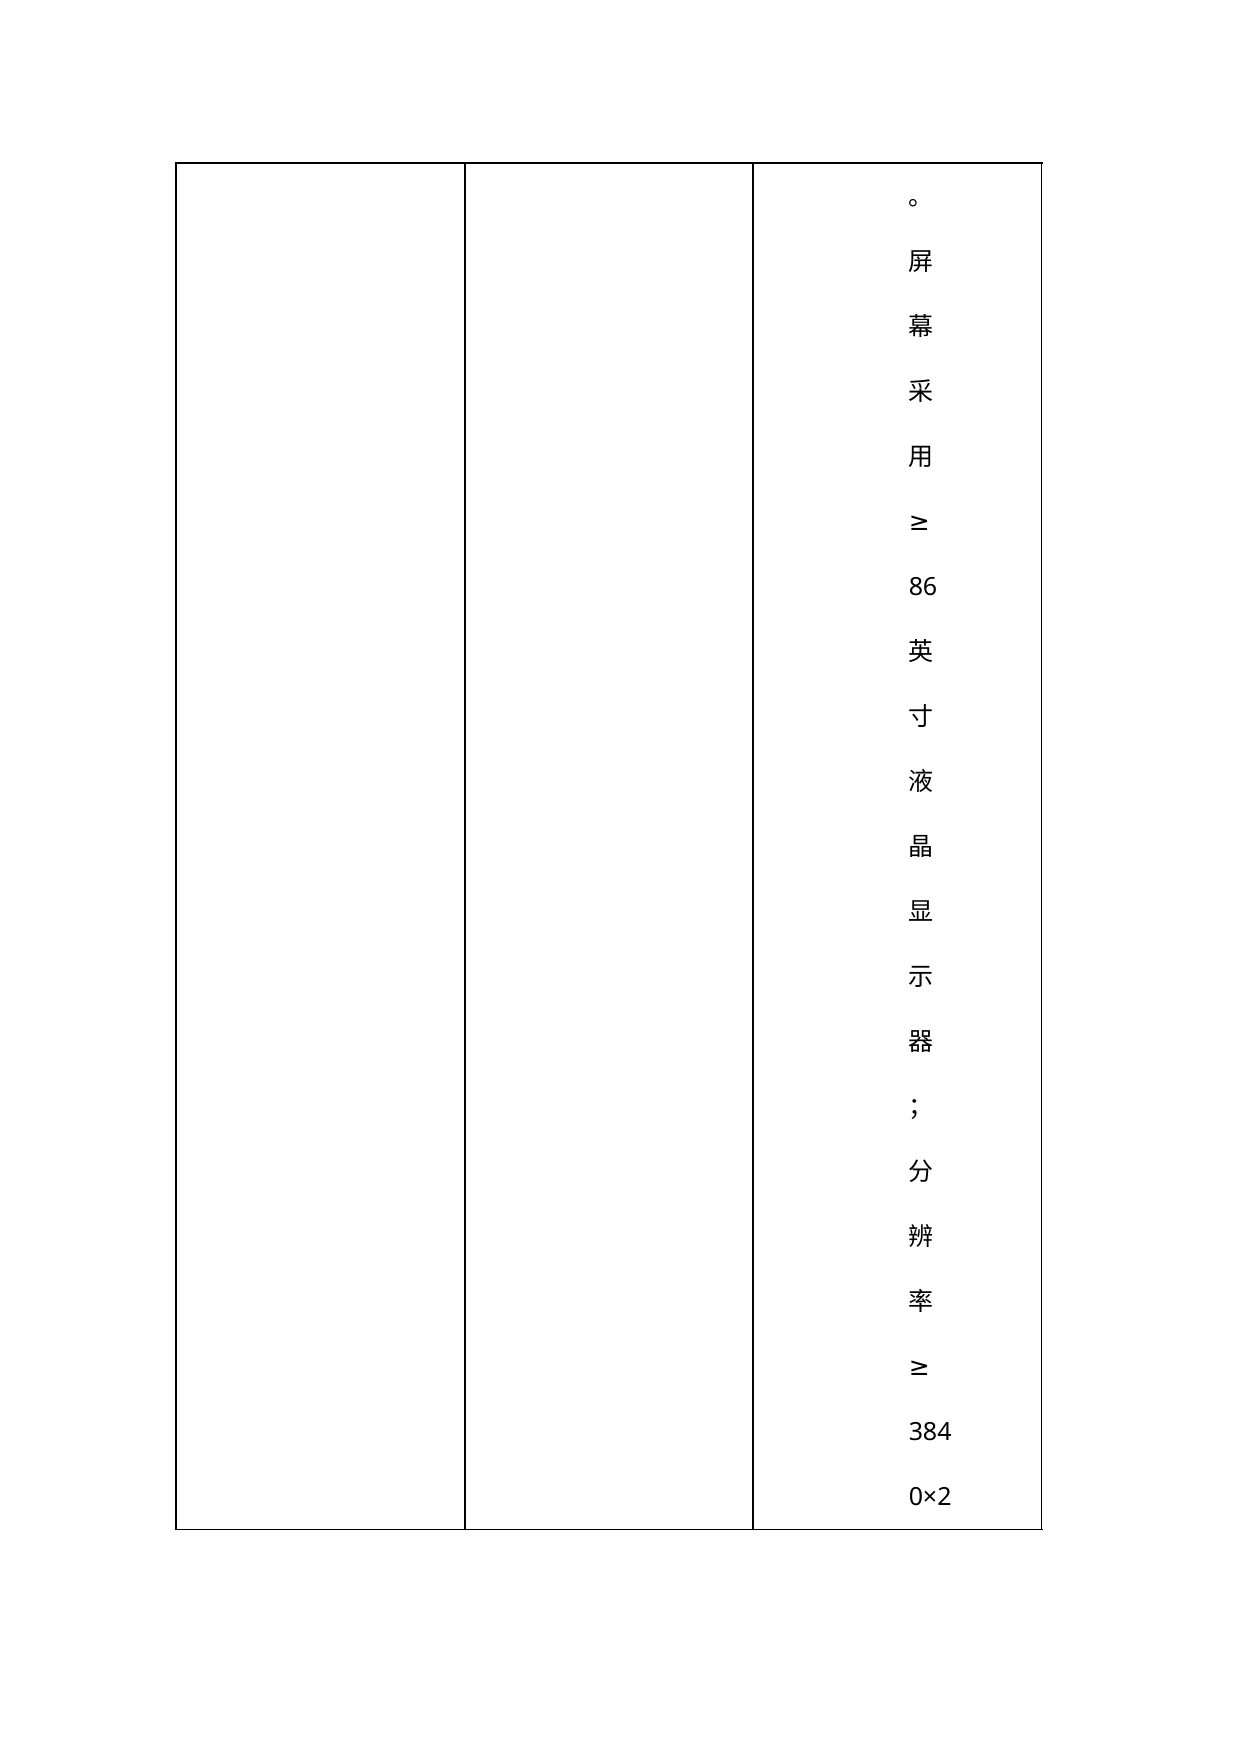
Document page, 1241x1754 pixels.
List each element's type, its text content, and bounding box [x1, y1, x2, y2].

table_cell 1 [177, 164, 464, 1528]
table_cell [754, 164, 1041, 1528]
table_cell [466, 164, 752, 1528]
